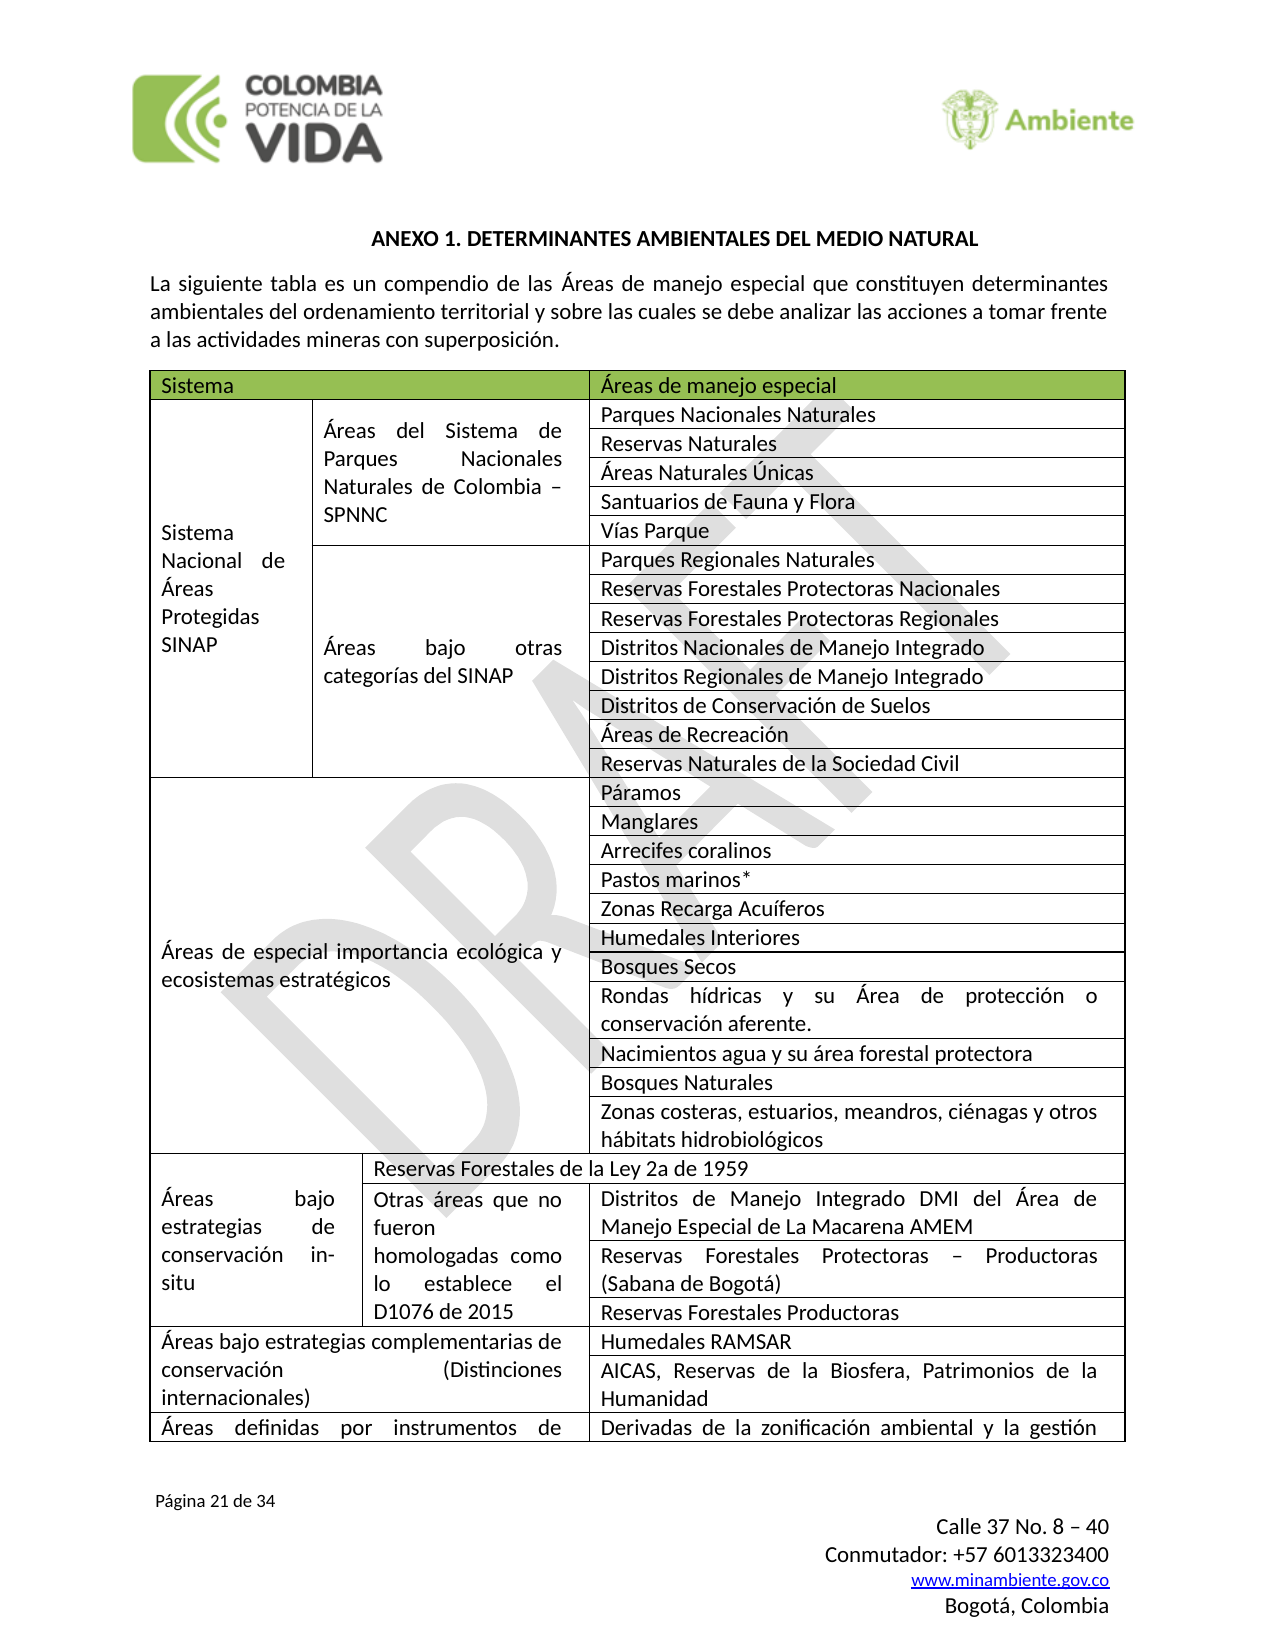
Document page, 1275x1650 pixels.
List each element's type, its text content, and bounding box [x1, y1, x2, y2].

table_cell Zonas Recarga Acuíferos [590, 894, 1124, 922]
table_cell Bosques Secos [590, 953, 1124, 981]
table_cell Áreas bajo estrategias complementarias de conservación (Distinciones internacionales) [151, 1327, 589, 1412]
table_cell Bosques Naturales [590, 1068, 1124, 1096]
table_cell Distritos Regionales de Manejo Integrado [590, 662, 1124, 690]
table_cell Áreas bajo otras categorías del SINAP [313, 546, 589, 777]
subtitle ANEXO 1. DETERMINANTES AMBIENTALES DEL MEDIO NATURAL [225, 224, 1124, 253]
table_cell Parques Regionales Naturales [590, 546, 1124, 573]
table_cell Santuarios de Fauna y Flora [590, 487, 1124, 515]
table_cell AICAS, Reservas de la Biosfera, Patrimonios de la Humanidad [590, 1356, 1124, 1412]
table_cell Nacimientos agua y su área forestal protectora [590, 1039, 1124, 1067]
table_cell Rondas hídricas y su Área de protección o conservación aferente. [590, 982, 1124, 1038]
table_cell Páramos [590, 778, 1124, 806]
table_cell Reservas Naturales [590, 429, 1124, 457]
table_cell Otras áreas que no fueron homologadas como lo establece el D1076 de 2015 [363, 1184, 589, 1326]
text La siguiente tabla es un compendio de las Áreas de manejo especial que constituyen determinantes ambientales del ordenamiento territorial y sobre las cuales se debe analizar las acciones a tomar frente a las actividades mineras con superposición. [150, 269, 1109, 353]
table_cell Reservas Forestales Productoras [590, 1298, 1124, 1326]
table_cell Áreas definidas por instrumentos de planificación [151, 1413, 589, 1441]
table_cell Áreas Naturales Únicas [590, 458, 1124, 486]
table_cell Reservas Forestales Protectoras Nacionales [590, 575, 1124, 603]
table_cell Reservas Naturales de la Sociedad Civil [590, 749, 1124, 777]
table_cell Parques Nacionales Naturales [590, 400, 1124, 428]
table_cell Pastos marinos* [590, 865, 1124, 893]
table_cell Distritos de Conservación de Suelos [590, 691, 1124, 719]
table_cell Humedales Interiores [590, 924, 1124, 951]
table_cell Áreas del Sistema de Parques Nacionales Naturales de Colombia – SPNNC [313, 400, 589, 544]
table_header Sistema [151, 371, 589, 399]
table_cell Áreas de Recreación [590, 720, 1124, 748]
table_cell Reservas Forestales de la Ley 2a de 1959 [363, 1154, 1124, 1183]
table_cell Reservas Forestales Protectoras Regionales [590, 604, 1124, 632]
table_cell Vías Parque [590, 516, 1124, 544]
table_cell Arrecifes coralinos [590, 836, 1124, 864]
table_cell Áreas bajo estrategias de conservación in-situ [151, 1154, 362, 1326]
table_cell Humedales RAMSAR [590, 1327, 1124, 1355]
table_header Áreas de manejo especial [590, 371, 1124, 399]
picture [100, 43, 1163, 180]
table_cell Sistema Nacional de Áreas Protegidas SINAP [151, 400, 312, 777]
table_cell Zonas costeras, estuarios, meandros, ciénagas y otros hábitats hidrobiológicos [590, 1097, 1124, 1153]
table_cell Distritos de Manejo Integrado DMI del Área de Manejo Especial de La Macarena AMEM [590, 1184, 1124, 1240]
table_cell Reservas Forestales Protectoras – Productoras (Sabana de Bogotá) [590, 1241, 1124, 1297]
table_cell Áreas de especial importancia ecológica y ecosistemas estratégicos [151, 778, 589, 1153]
table_cell Manglares [590, 807, 1124, 835]
table_cell Distritos Nacionales de Manejo Integrado [590, 633, 1124, 661]
